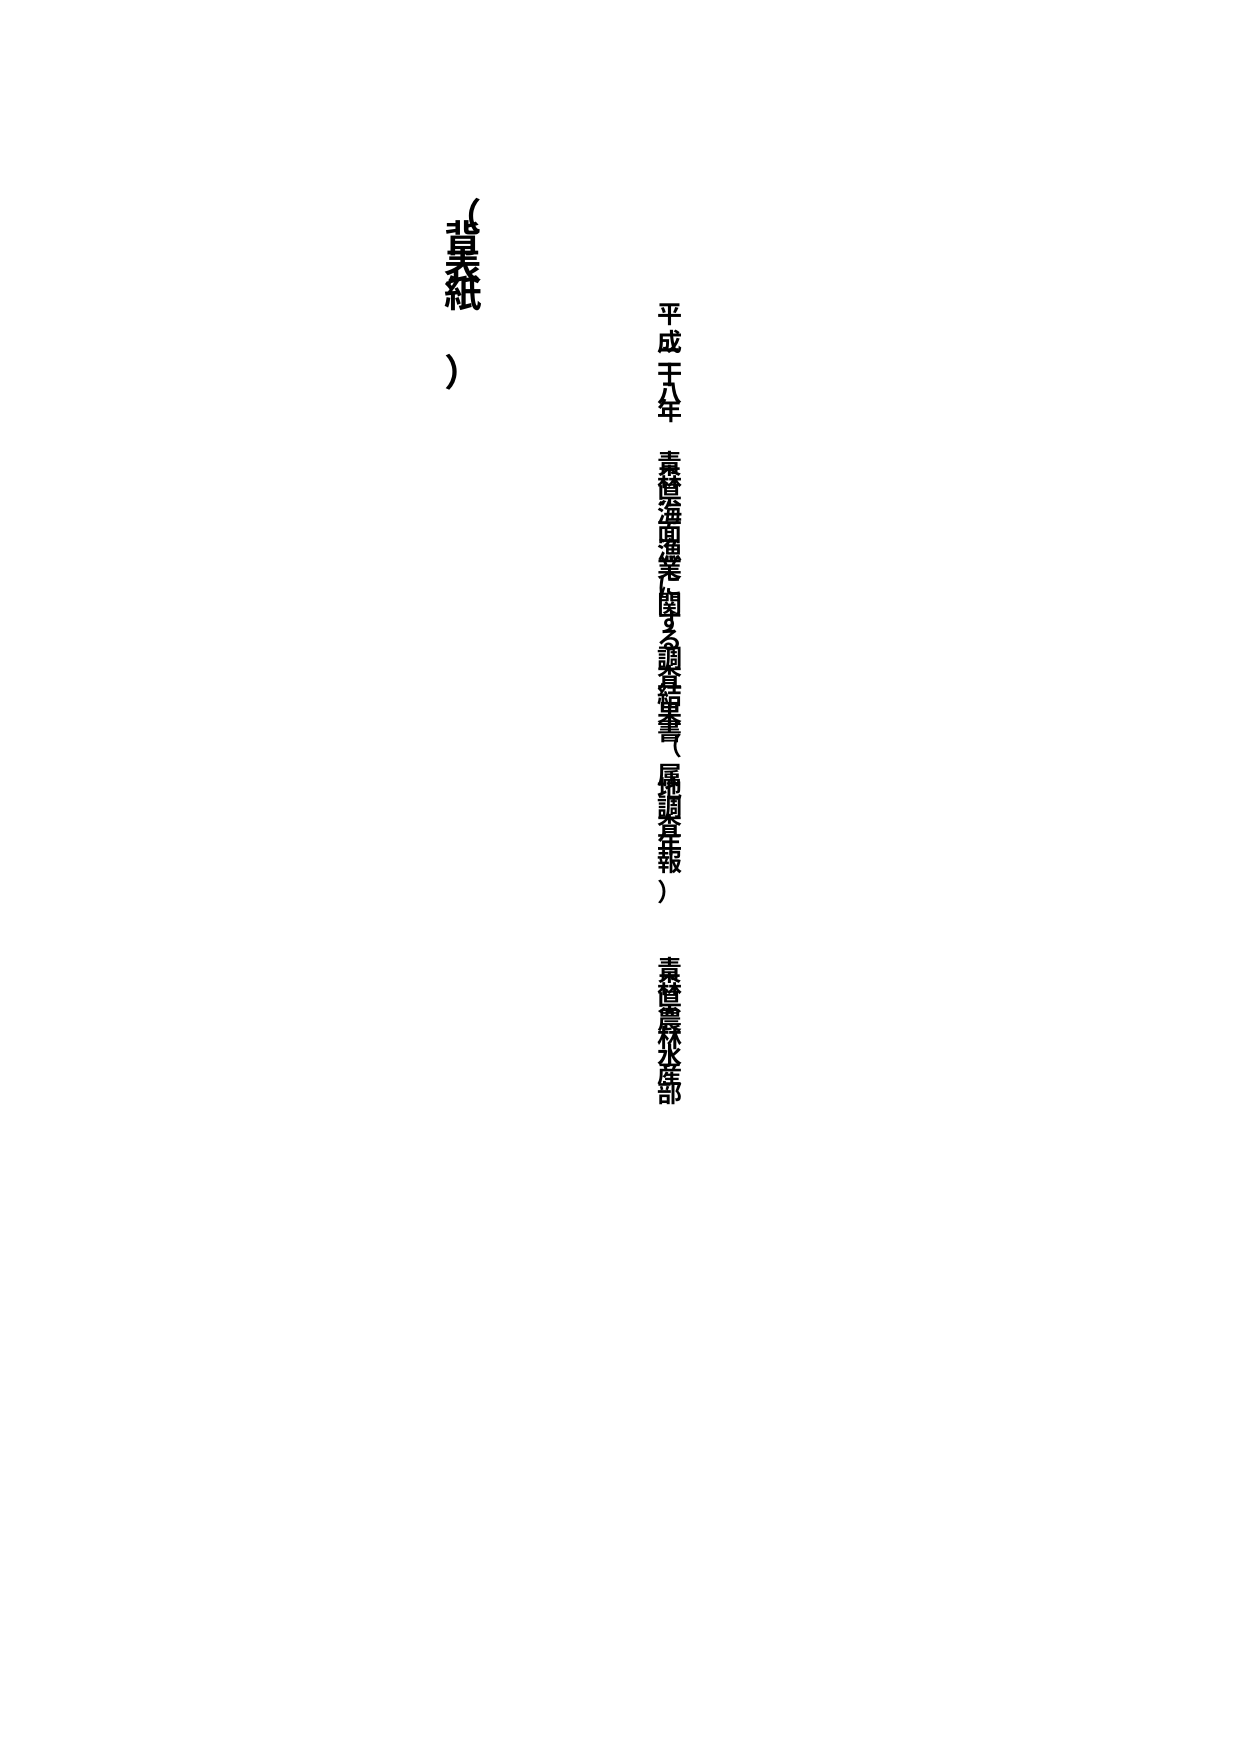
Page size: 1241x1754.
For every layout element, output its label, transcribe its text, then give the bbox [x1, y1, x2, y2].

text 青森県海面漁業に関する調査結果書 [657, 458, 682, 748]
text 成二十八年 [657, 337, 682, 428]
text 青森県農林水産部 [657, 964, 682, 1109]
text ） [657, 878, 1092, 907]
text （ 背表紙 [444, 209, 482, 318]
text 属地調査年報 [657, 770, 682, 878]
